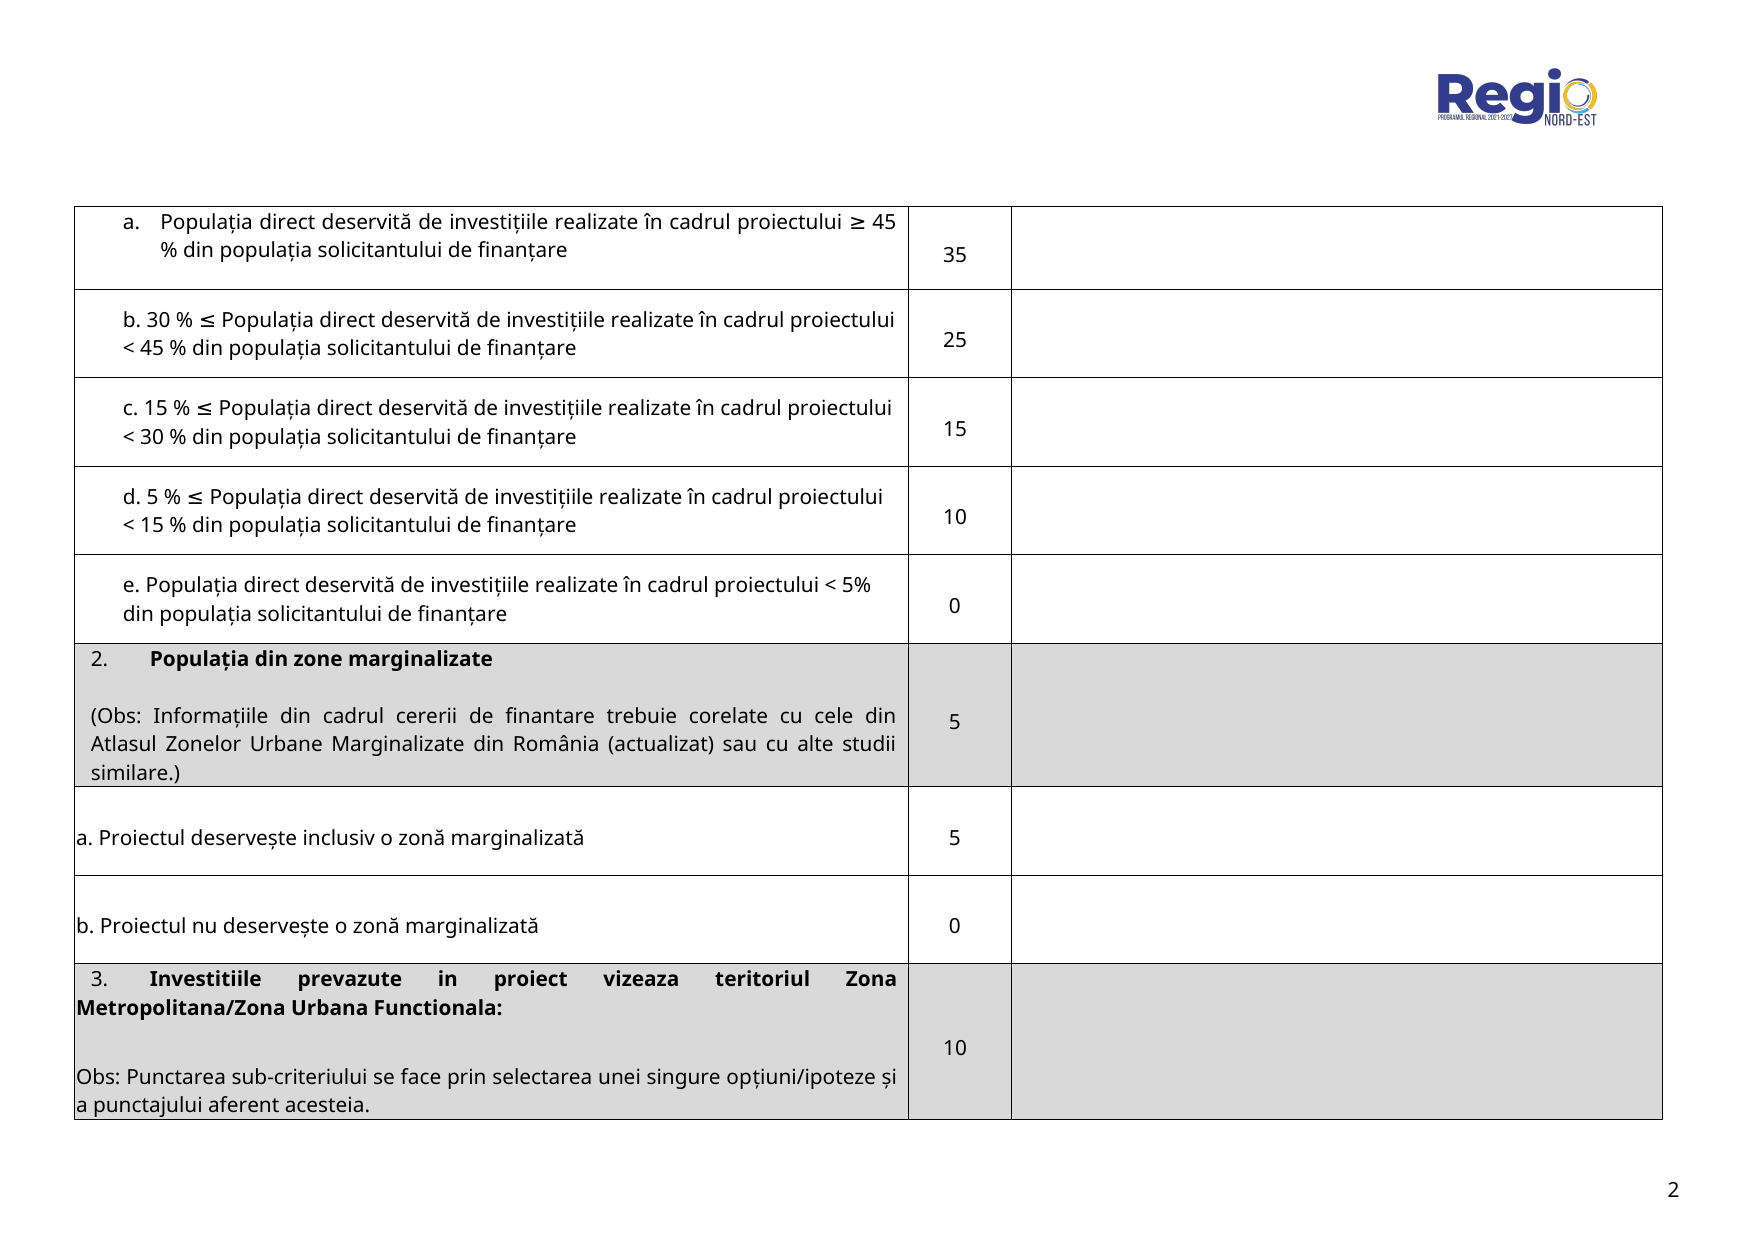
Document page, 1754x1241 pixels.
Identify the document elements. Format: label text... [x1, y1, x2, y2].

table_cell 10 [909, 467, 1011, 554]
table_cell 5 [909, 787, 1011, 874]
table_cell b. 30 % ≤ Populația direct deservită de investițiile realizate în cadrul proiectului < 45 % din populația solicitantului de finanțare [75, 290, 908, 377]
picture [1435, 64, 1600, 129]
table_cell Investitiile prevazute in proiect vizeaza teritoriul Zona Metropolitana/Zona Urbana Functionala: Obs: Punctarea sub-criteriului se face prin selectarea unei singure opțiuni/ipoteze și a punctajului aferent acesteia. [75, 964, 908, 1119]
table_cell c. 15 % ≤ Populația direct deservită de investițiile realizate în cadrul proiectului < 30 % din populația solicitantului de finanțare [75, 378, 908, 466]
table_cell e. Populația direct deservită de investițiile realizate în cadrul proiectului < 5% din populația solicitantului de finanțare [75, 555, 908, 643]
table_cell [1012, 290, 1662, 377]
table_cell 0 [909, 876, 1011, 963]
table_cell 5 [909, 644, 1011, 786]
table_cell 10 [909, 964, 1011, 1119]
table_cell Populaţia din zone marginalizate (Obs: Informațiile din cadrul cererii de finantare trebuie corelate cu cele din Atlasul Zonelor Urbane Marginalizate din România (actualizat) sau cu alte studii similare.) [75, 644, 908, 786]
table_cell Populația direct deservită de investițiile realizate în cadrul proiectului ≥ 45 % din populația solicitantului de finanțare [75, 207, 908, 289]
table_cell [1012, 555, 1662, 643]
table_cell b. Proiectul nu deservește o zonă marginalizată [75, 876, 908, 963]
table_cell [1012, 207, 1662, 289]
table_cell 0 [909, 555, 1011, 643]
table_cell [1012, 378, 1662, 466]
table_cell 15 [909, 378, 1011, 466]
table_cell [1012, 467, 1662, 554]
table_cell 35 [909, 207, 1011, 289]
table_cell 25 [909, 290, 1011, 377]
table_cell [1012, 964, 1662, 1119]
table_cell a. Proiectul deservește inclusiv o zonă marginalizată [75, 787, 908, 874]
table_cell [1012, 876, 1662, 963]
table_cell [1012, 644, 1662, 786]
table_cell [1012, 787, 1662, 874]
table_cell d. 5 % ≤ Populația direct deservită de investițiile realizate în cadrul proiectului < 15 % din populația solicitantului de finanțare [75, 467, 908, 554]
